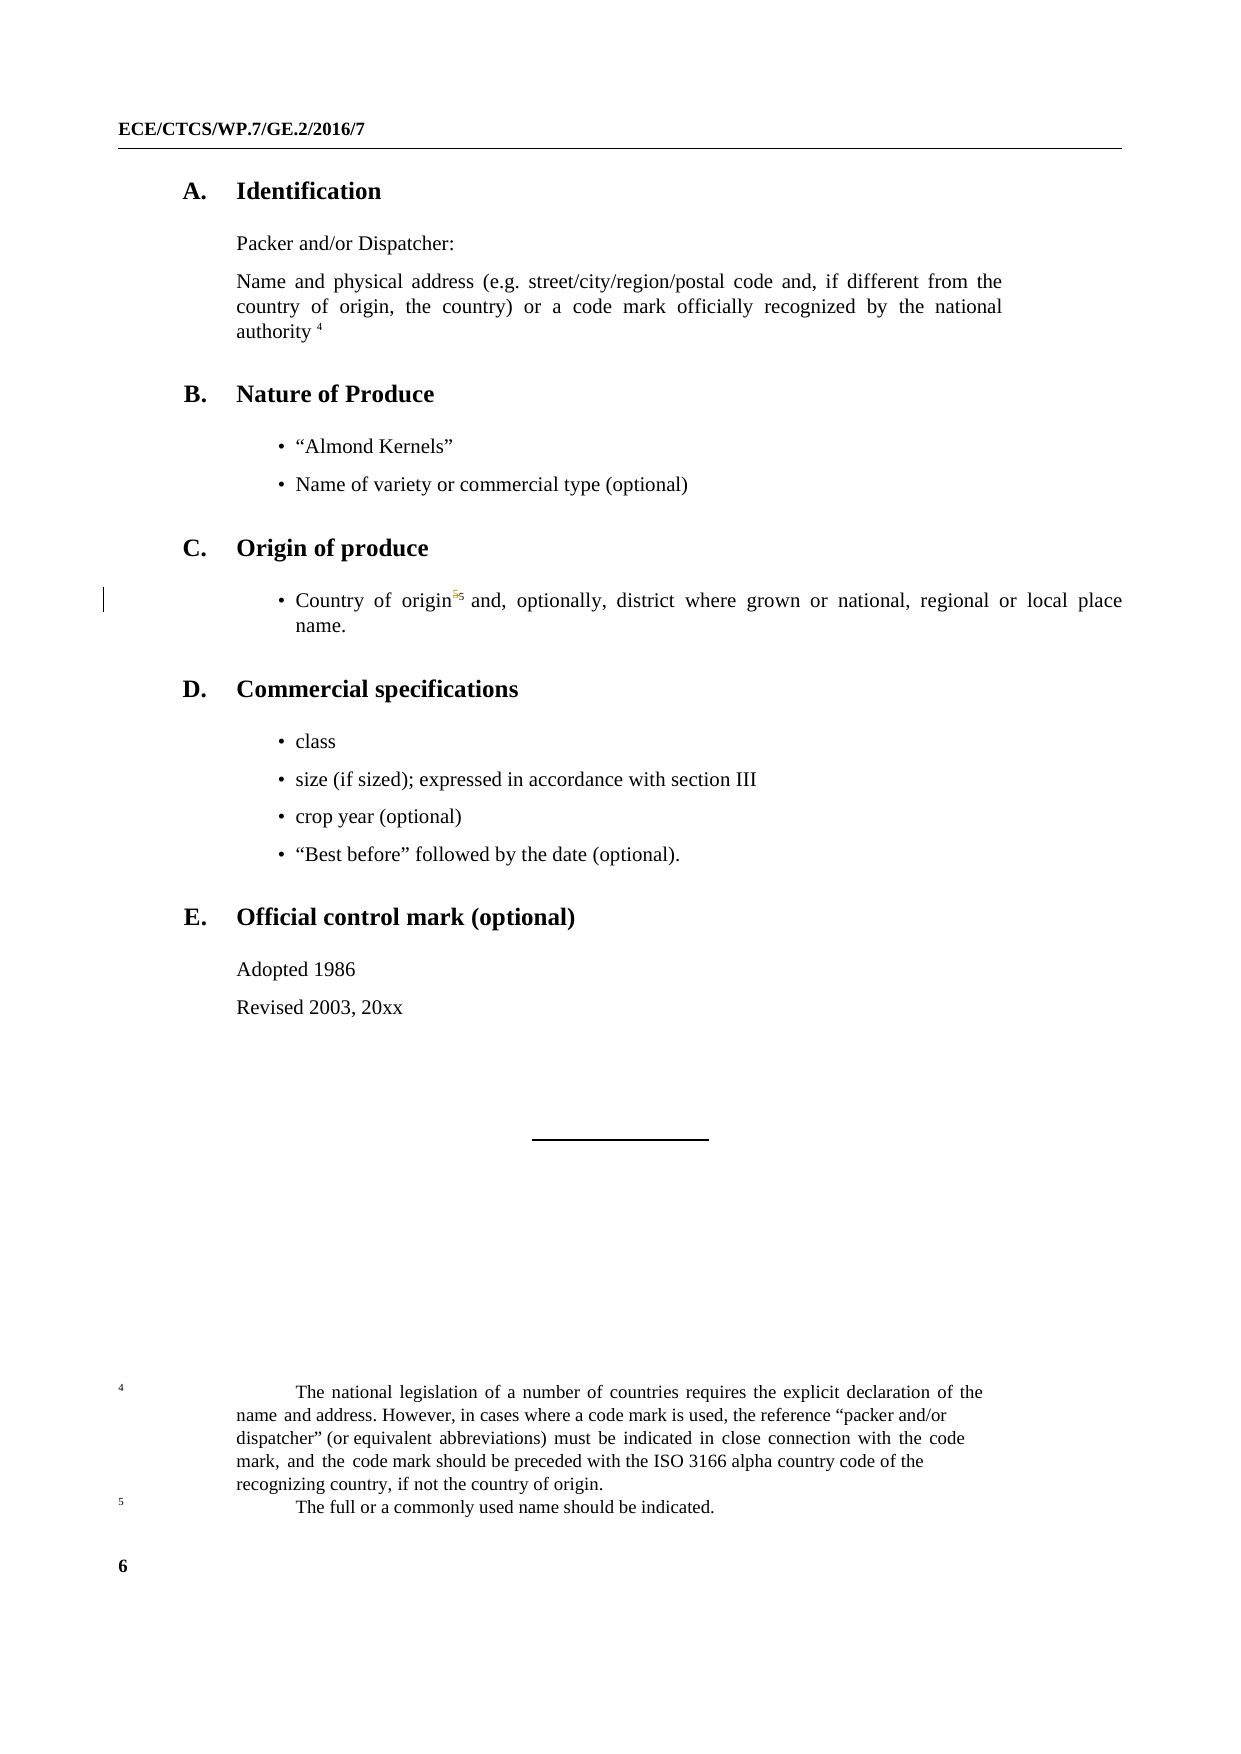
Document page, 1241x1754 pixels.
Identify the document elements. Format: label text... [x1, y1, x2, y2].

text Name of variety or commercial type (optional) [278, 471, 1122, 496]
text A. Identification [118, 177, 1004, 205]
text Name and physical address (e.g. street/city/region/postal code and, if different from the country of origin, the country) or a code mark officially recognized by the national authority [236, 268, 1004, 343]
text C. Origin of produce [118, 533, 1004, 562]
text Adopted 1986 [236, 956, 1004, 981]
text B. Nature of Produce [118, 380, 1004, 408]
text Revised 2003, 20xx [236, 994, 1004, 1019]
text “Almond Kernels” [278, 433, 1122, 458]
text class [278, 728, 1122, 753]
text “Best before” followed by the date (optional). [278, 841, 1122, 866]
text Country of origin and, optionally, district where grown or national, regional or local place name. [278, 587, 1122, 637]
text E. Official control mark (optional) [118, 903, 1004, 931]
text crop year (optional) [278, 803, 1122, 828]
text Packer and/or Dispatcher: [236, 230, 1004, 255]
text D. Commercial specifications [118, 675, 1004, 703]
text size (if sized); expressed in accordance with section III [278, 766, 1122, 791]
